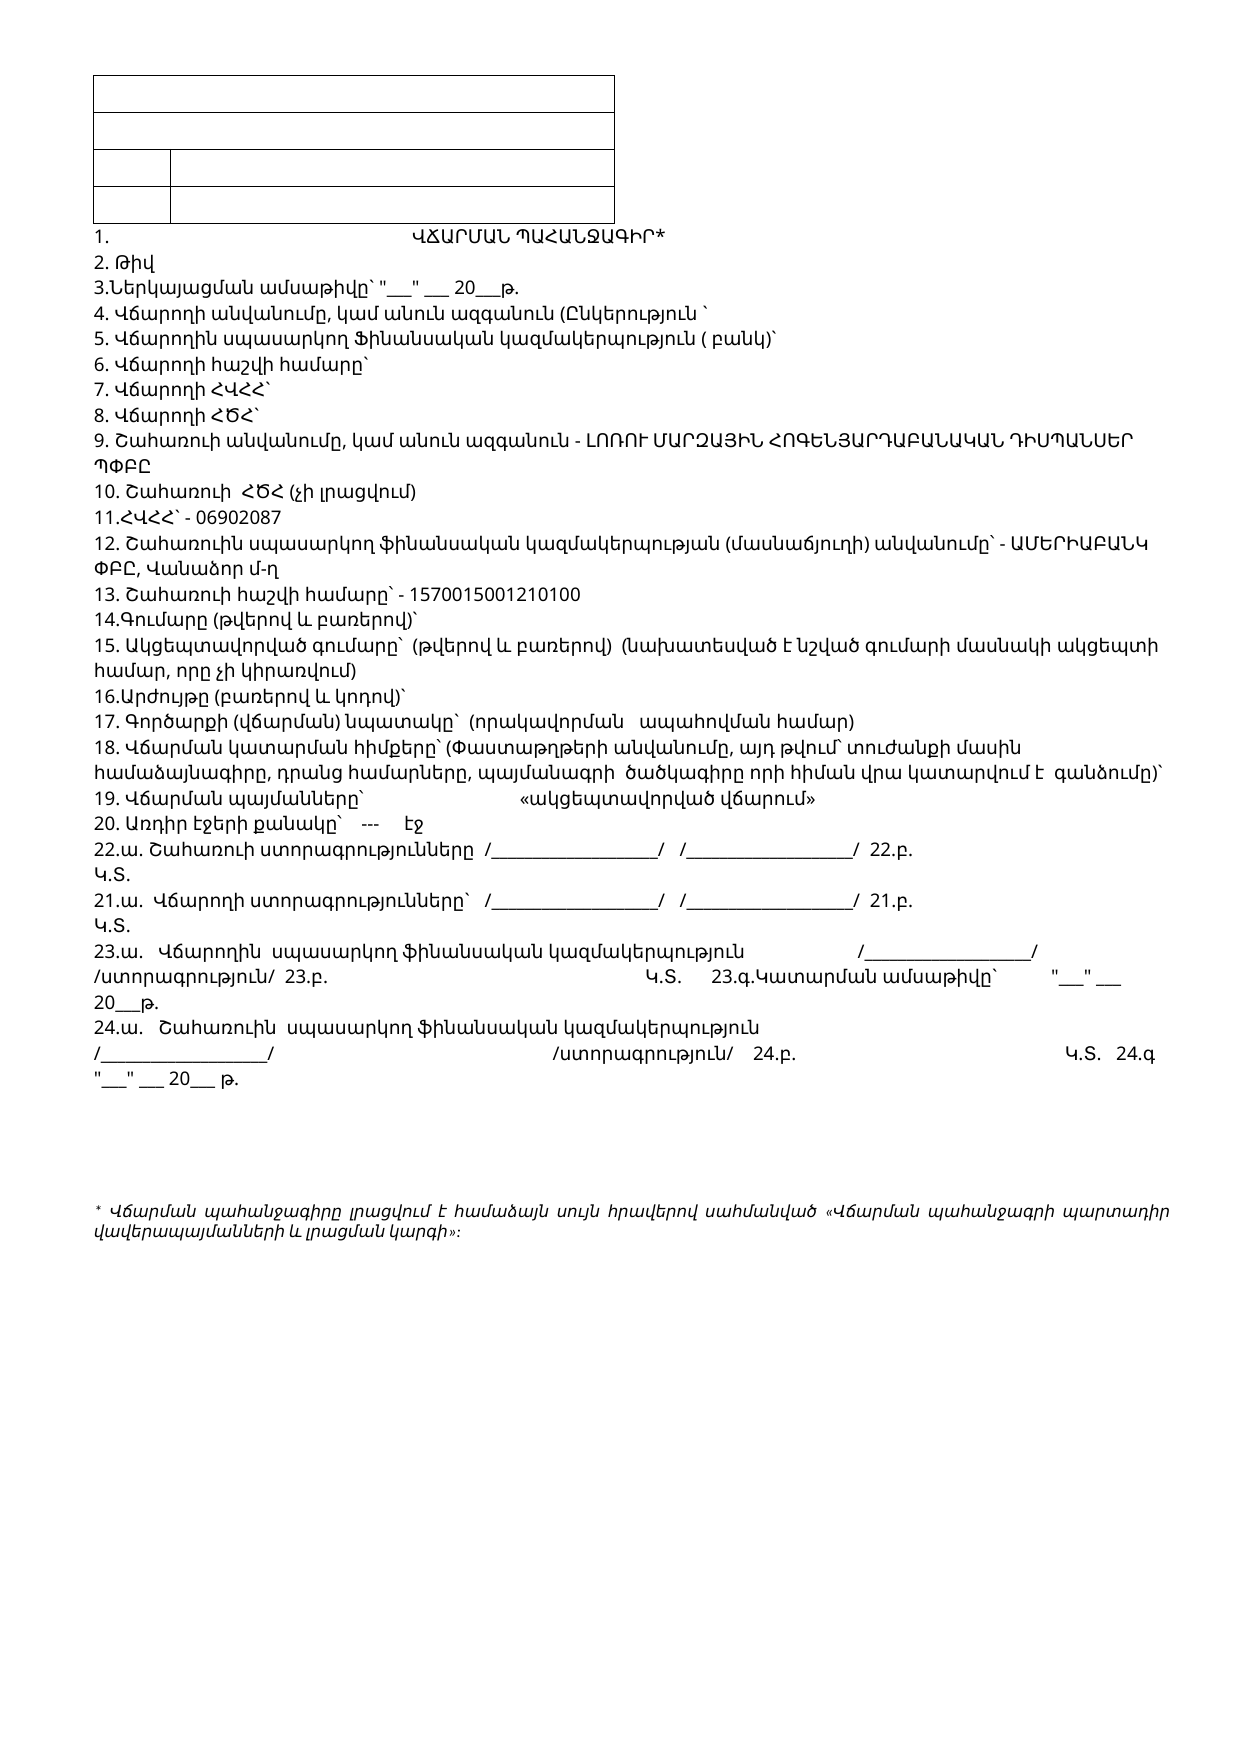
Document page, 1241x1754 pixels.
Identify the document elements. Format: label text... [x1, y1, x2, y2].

text * Վճարման պահանջագիրը լրացվում է համաձայն սույն հրավերով սահմանված «Վճարման պահանջագրի պարտադիր վավերապայմանների և լրացման կարգի»: [94, 1201, 1171, 1242]
